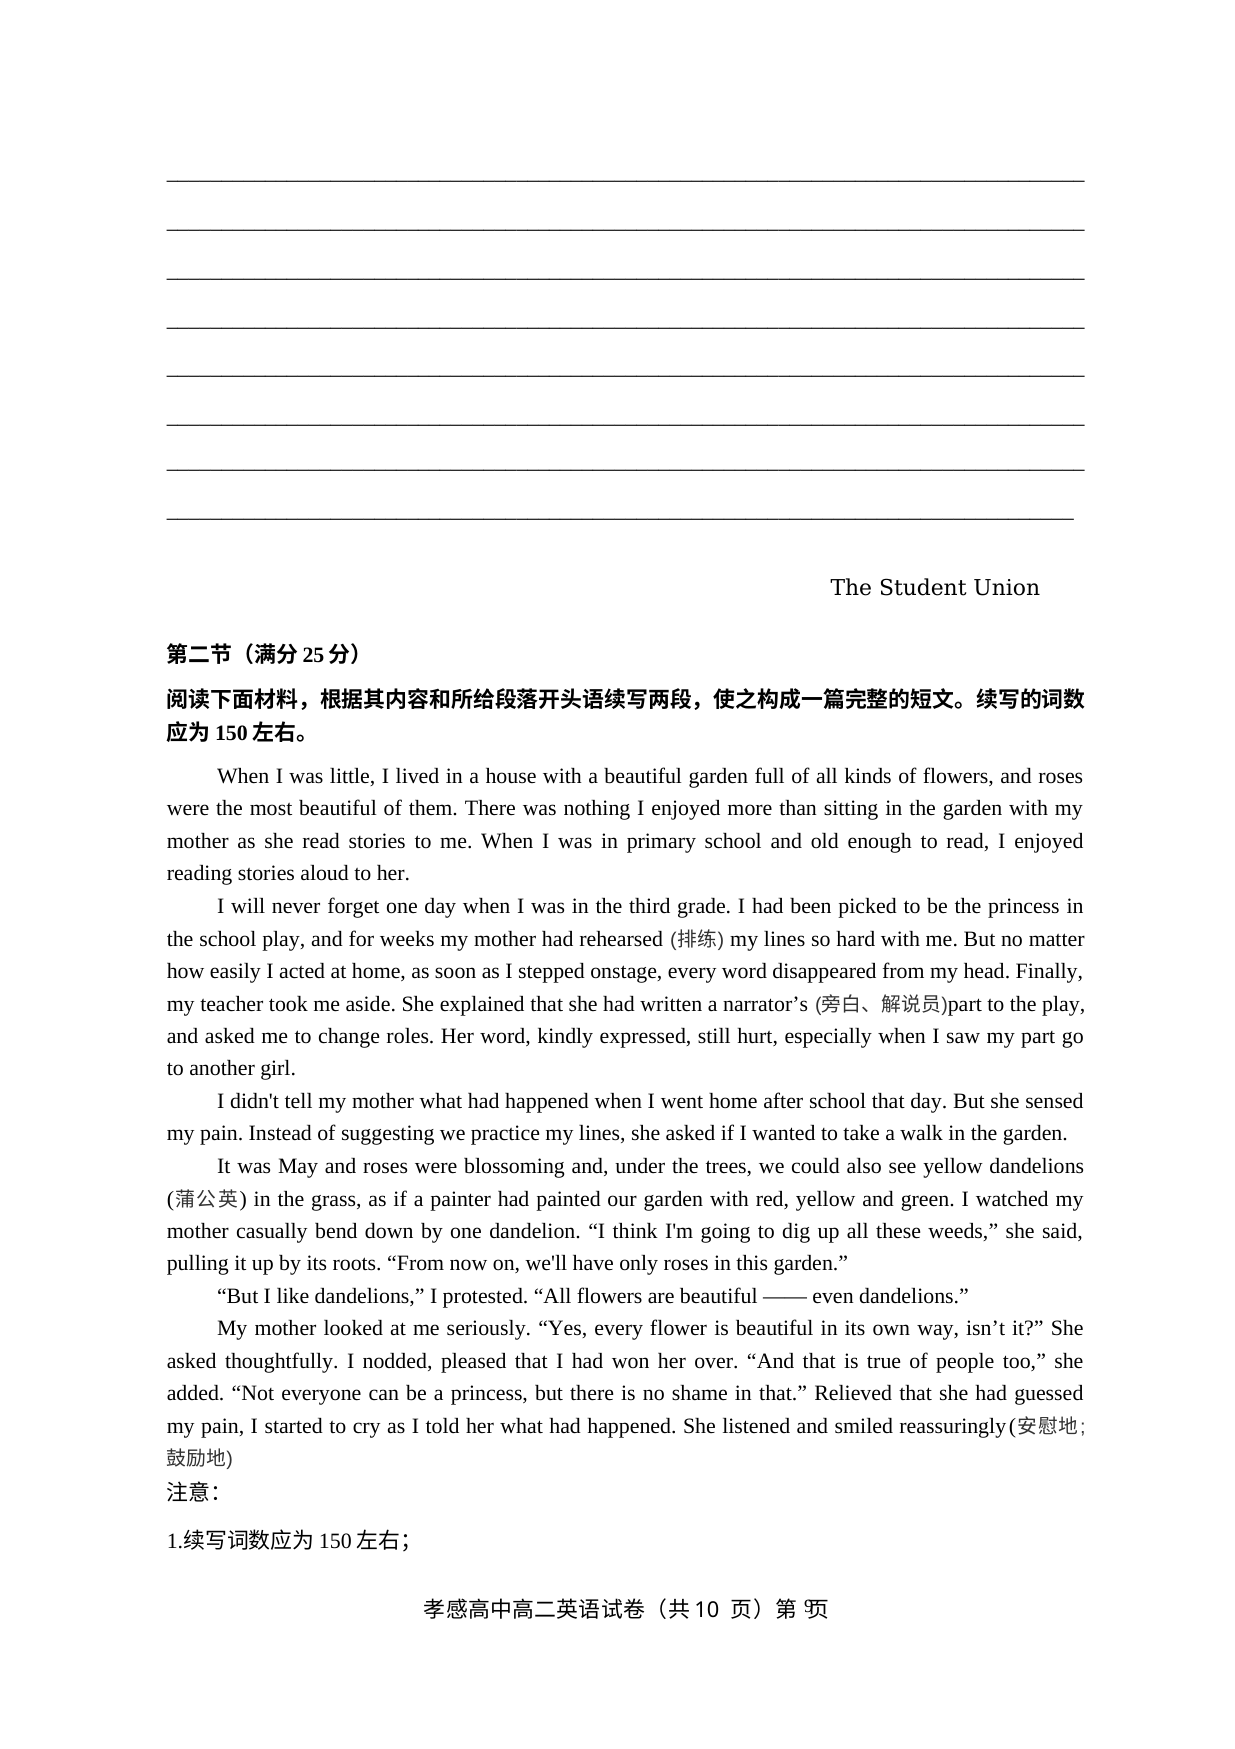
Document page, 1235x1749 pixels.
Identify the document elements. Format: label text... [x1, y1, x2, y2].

text I will never forget one day when I was in the third grade. I had been picked to be the princess in the school play, and for weeks my mother had rehearsed (排练) my lines so hard with me. But no matter how easily I acted at home, as soon as I stepped onstage, every word disappeared from my head. Finally, my teacher took me aside. She explained that she had written a narrator’s (旁白、解说员)part to the play, and asked me to change roles. Her word, kindly expressed, still hurt, especially when I saw my part go to another girl. [167, 889, 1085, 1084]
text “But I like dandelions,” I protested. “All flowers are beautiful —— even dandelions.” [167, 1279, 1085, 1312]
text 阅读下面材料，根据其内容和所给段落开头语续写两段，使之构成一篇完整的短文。续写的词数应为150左右。 [167, 682, 1085, 747]
text When I was little, I lived in a house with a beautiful garden full of all kinds of flowers, and roses were the most beautiful of them. There was nothing I enjoyed more than sitting in the garden with my mother as she read stories to me. When I was in primary school and old enough to read, I enjoyed reading stories aloud to her. [167, 759, 1085, 889]
text It was May and roses were blossoming and, under the trees, we could also see yellow dandelions (蒲公英) in the grass, as if a painter had painted our garden with red, yellow and green. I watched my mother casually bend down by one dandelion. “I think I'm going to dig up all these weeds,” she said, pulling it up by its roots. “From now on, we'll have only roses in this garden.” [167, 1149, 1085, 1279]
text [167, 156, 1085, 432]
text 1.续写词数应为150左右； [167, 1523, 1085, 1555]
text 注意： [167, 1474, 1085, 1507]
text _______________________________________________________________________________________________________________________________________________________________________ [167, 444, 1085, 526]
text The Student Union [167, 571, 1040, 603]
text 第二节（满分25分） [167, 637, 1085, 669]
text I didn't tell my mother what had happened when I went home after school that day. But she sensed my pain. Instead of suggesting we practice my lines, she asked if I wanted to take a walk in the garden. [167, 1084, 1085, 1149]
text My mother looked at me seriously. “Yes, every flower is beautiful in its own way, isn’t it?” She asked thoughtfully. I nodded, pleased that I had won her over. “And that is true of people too,” she added. “Not everyone can be a princess, but there is no shame in that.” Relieved that she had guessed my pain, I started to cry as I told her what had happened. She listened and smiled reassuringly(安慰地; 鼓励地) [167, 1312, 1085, 1474]
